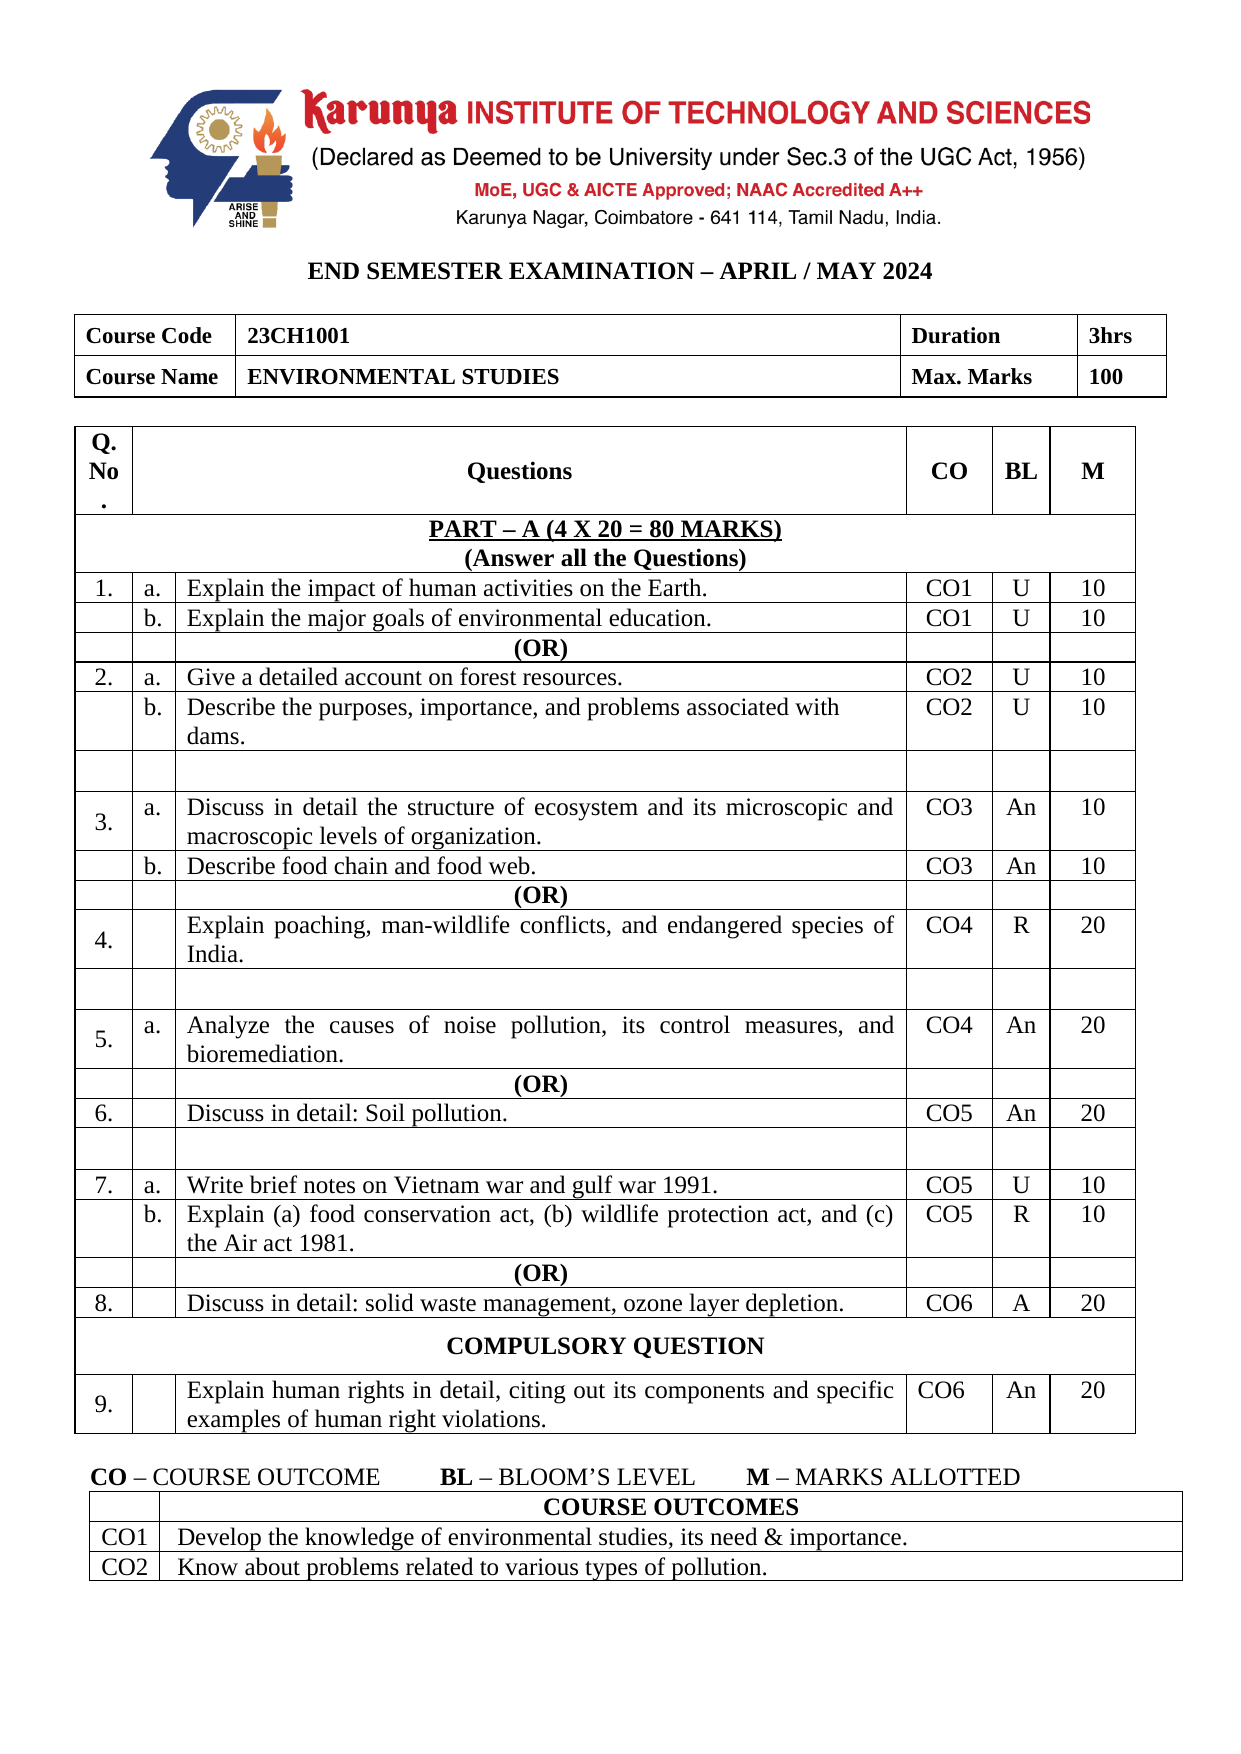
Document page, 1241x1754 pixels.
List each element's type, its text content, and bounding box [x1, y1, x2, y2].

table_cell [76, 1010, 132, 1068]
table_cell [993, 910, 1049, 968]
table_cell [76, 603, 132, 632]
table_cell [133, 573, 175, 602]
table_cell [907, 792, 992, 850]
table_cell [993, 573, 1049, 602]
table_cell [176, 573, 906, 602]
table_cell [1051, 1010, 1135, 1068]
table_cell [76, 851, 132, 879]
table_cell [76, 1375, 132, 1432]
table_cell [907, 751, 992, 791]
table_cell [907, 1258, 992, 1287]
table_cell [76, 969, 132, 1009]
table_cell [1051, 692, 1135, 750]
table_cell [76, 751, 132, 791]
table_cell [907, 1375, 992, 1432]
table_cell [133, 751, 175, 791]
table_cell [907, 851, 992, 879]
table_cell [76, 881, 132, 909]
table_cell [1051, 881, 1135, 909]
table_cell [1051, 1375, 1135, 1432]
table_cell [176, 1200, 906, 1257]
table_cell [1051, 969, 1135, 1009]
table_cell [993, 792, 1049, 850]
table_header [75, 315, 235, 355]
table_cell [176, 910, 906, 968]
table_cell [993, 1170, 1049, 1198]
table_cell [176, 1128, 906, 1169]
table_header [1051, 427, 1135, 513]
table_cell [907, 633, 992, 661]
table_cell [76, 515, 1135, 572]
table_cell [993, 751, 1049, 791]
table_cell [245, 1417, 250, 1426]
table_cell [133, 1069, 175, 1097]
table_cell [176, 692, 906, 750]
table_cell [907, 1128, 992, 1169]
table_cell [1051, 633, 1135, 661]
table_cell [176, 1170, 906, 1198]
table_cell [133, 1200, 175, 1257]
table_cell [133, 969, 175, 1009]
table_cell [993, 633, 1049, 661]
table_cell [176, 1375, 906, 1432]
picture [150, 89, 1091, 228]
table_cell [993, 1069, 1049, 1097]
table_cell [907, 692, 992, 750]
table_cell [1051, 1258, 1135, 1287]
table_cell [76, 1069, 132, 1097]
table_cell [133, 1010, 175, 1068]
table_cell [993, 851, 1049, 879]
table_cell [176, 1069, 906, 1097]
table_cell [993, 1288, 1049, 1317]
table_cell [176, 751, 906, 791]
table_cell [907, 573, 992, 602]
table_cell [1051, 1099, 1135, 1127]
text END SEMESTER EXAMINATION – APRIL / MAY 2024 [90, 256, 1150, 285]
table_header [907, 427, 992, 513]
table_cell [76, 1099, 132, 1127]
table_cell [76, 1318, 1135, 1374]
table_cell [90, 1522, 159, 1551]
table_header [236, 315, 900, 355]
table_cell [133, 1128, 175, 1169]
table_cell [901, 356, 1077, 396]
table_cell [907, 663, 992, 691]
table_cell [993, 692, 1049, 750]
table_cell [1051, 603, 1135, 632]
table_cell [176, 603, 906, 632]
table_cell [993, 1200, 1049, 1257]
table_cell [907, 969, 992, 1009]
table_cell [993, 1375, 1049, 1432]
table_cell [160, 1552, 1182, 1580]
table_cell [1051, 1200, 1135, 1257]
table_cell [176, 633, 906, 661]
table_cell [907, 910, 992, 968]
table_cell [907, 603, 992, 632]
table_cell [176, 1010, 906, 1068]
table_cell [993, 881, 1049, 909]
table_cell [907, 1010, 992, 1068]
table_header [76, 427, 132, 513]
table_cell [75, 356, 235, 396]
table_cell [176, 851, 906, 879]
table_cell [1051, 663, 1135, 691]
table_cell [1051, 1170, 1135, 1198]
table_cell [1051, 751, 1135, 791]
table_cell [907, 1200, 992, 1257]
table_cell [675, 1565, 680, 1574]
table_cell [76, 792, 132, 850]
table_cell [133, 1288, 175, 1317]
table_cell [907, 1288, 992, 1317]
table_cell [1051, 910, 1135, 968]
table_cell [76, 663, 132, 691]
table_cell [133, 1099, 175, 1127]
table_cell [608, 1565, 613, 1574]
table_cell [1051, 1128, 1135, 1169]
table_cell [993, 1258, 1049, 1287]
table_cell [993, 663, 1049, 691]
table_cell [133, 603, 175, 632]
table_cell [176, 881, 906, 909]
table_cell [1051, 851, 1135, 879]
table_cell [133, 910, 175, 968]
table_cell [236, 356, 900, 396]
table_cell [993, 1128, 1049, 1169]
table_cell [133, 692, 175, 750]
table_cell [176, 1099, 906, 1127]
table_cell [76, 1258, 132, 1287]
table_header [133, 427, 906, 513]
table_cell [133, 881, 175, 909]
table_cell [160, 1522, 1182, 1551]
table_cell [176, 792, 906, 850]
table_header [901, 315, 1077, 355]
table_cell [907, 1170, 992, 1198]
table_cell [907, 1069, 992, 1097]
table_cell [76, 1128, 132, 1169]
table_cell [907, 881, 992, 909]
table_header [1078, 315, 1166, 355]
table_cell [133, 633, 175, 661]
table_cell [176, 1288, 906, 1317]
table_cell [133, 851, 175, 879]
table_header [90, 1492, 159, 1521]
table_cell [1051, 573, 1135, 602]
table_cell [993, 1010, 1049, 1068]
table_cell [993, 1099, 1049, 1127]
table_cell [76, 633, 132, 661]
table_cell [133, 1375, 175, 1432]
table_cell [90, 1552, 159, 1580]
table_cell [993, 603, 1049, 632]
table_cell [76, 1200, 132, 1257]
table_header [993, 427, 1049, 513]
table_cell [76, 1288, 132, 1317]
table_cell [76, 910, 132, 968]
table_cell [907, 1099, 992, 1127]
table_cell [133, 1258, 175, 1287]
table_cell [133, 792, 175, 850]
text CO – COURSE OUTCOME BL – BLOOM’S LEVEL M – MARKS ALLOTTED [90, 1462, 1150, 1491]
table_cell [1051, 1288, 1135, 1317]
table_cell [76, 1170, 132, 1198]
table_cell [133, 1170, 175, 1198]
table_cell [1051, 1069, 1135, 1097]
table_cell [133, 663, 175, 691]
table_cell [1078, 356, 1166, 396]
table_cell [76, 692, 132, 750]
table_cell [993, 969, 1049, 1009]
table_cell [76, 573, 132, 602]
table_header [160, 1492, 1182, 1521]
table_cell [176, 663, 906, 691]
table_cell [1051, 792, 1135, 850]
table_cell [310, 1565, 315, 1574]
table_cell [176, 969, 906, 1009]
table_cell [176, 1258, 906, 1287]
